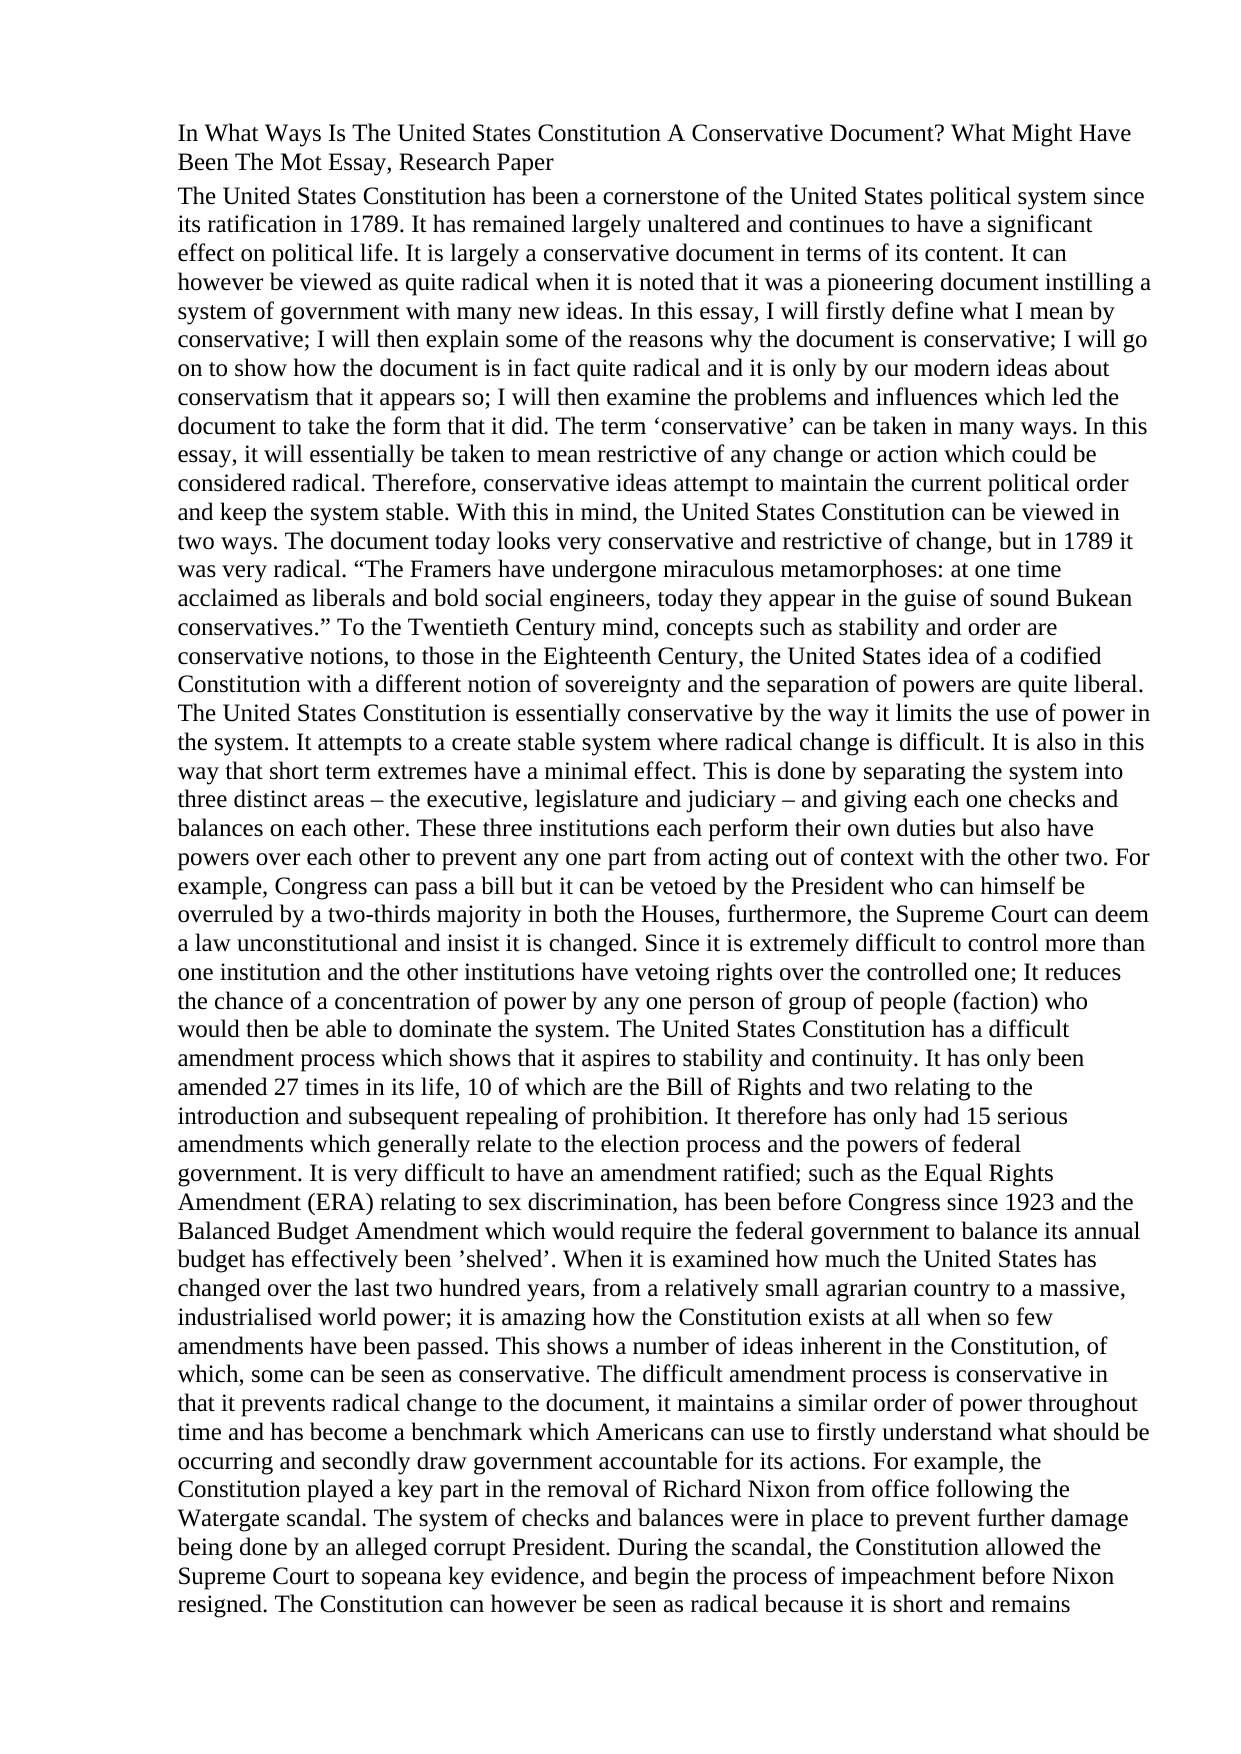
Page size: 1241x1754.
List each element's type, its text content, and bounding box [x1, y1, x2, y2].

text In What Ways Is The United States Constitution A Conservative Document? What Might Have Been The Mot Essay, Research Paper [177, 118, 1152, 176]
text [177, 181, 1152, 1618]
